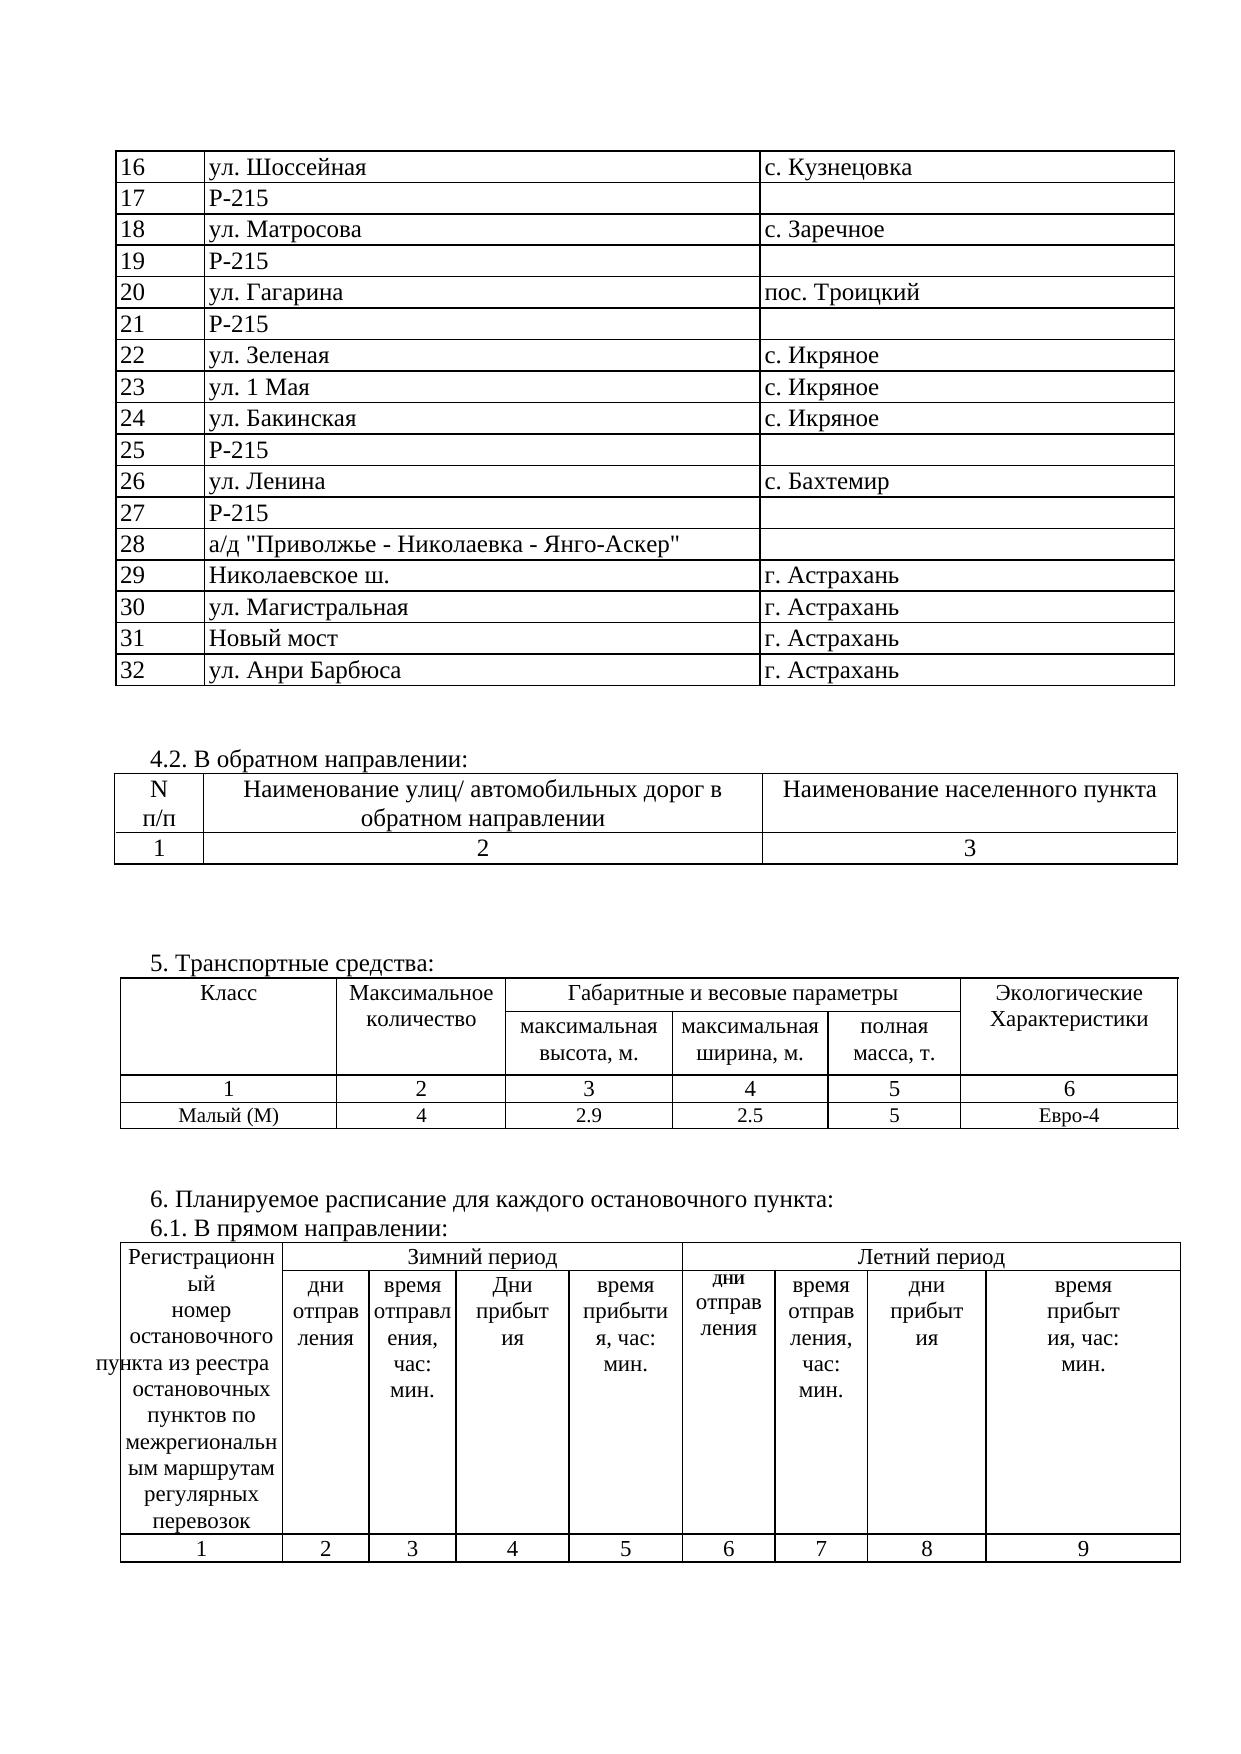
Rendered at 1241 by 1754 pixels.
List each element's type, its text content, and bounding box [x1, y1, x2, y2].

text 6.1. В прямом направлении: [150, 1213, 1090, 1242]
text 6. Планируемое расписание для каждого остановочного пункта: [150, 1184, 1090, 1213]
table_cell Р-215 [205, 435, 759, 464]
table_cell 3 [506, 1076, 672, 1102]
text 4.2. В обратном направлении: [150, 744, 1090, 773]
table_cell ДНИ отправ ления [683, 1271, 774, 1533]
table_cell время отправл ения, час: мин. [370, 1271, 455, 1533]
table_cell 26 [117, 466, 204, 496]
table_cell 8 [868, 1535, 985, 1561]
table_cell 21 [117, 309, 204, 339]
table_cell а/д "Приволжье - Николаевка - Янго-Аскер" [205, 529, 759, 559]
table_cell время отправ ления, час: мин. [776, 1271, 867, 1533]
table_cell 30 [117, 592, 204, 622]
table_cell [761, 498, 1174, 527]
table_cell 4 [337, 1103, 505, 1127]
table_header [121, 1243, 282, 1533]
table_cell г. Астрахань [761, 655, 1174, 685]
table_cell 5 [829, 1103, 960, 1127]
table_cell 2 [283, 1535, 368, 1561]
table_cell 6 [683, 1535, 774, 1561]
table_header Максимальное количество [337, 979, 505, 1074]
table_cell время прибыти я, час: мин. [570, 1271, 682, 1533]
table_cell 20 [117, 277, 204, 307]
table_cell [761, 309, 1174, 339]
table_cell 3 [763, 832, 1177, 863]
table_cell 4 [457, 1535, 568, 1561]
table_cell 17 [117, 183, 204, 213]
table_cell Р-215 [205, 246, 759, 276]
table_cell 1 [115, 833, 203, 863]
text 5. Транспортные средства: [150, 948, 1090, 977]
table_cell Р-215 [205, 309, 759, 339]
table_cell 5 [829, 1076, 960, 1102]
table_cell Дни прибыт ия [457, 1271, 568, 1533]
table_cell 5 [570, 1535, 682, 1561]
table_cell максимальная высота, м. [506, 1012, 672, 1074]
table_cell Р-215 [205, 183, 759, 213]
table_cell [761, 183, 1174, 213]
table_cell ул. Шоссейная [205, 152, 759, 181]
table_cell 2 [204, 833, 762, 863]
table_header Зимний период [283, 1243, 682, 1269]
table_cell максимальная ширина, м. [673, 1012, 827, 1074]
table_header N п/п [115, 774, 203, 832]
table_cell ул. Матросова [205, 215, 759, 244]
table_cell [761, 529, 1174, 559]
table_cell ул. Зеленая [205, 340, 759, 370]
table_cell 2.9 [506, 1103, 672, 1127]
table_cell дни отправ ления [283, 1271, 368, 1533]
table_cell [761, 435, 1174, 464]
table_cell полная масса, т. [829, 1012, 960, 1074]
table_cell 24 [117, 403, 204, 433]
table_cell 29 [117, 561, 204, 590]
table_cell 23 [117, 372, 204, 402]
table_cell 2.5 [673, 1103, 827, 1127]
table_header Габаритные и весовые параметры [506, 979, 960, 1011]
table_cell 7 [776, 1535, 867, 1561]
table_header Наименование улиц/ автомобильных дорог в обратном направлении [204, 774, 762, 832]
table_cell 25 [117, 435, 204, 464]
table_cell 31 [117, 623, 204, 653]
table_cell г. Астрахань [761, 561, 1174, 590]
table_cell с. Икряное [761, 340, 1174, 370]
table_cell с. Икряное [761, 372, 1174, 402]
table_cell Р-215 [205, 498, 759, 527]
table_cell ул. Гагарина [205, 277, 759, 307]
table_cell 6 [961, 1076, 1177, 1102]
table_cell 28 [117, 529, 204, 559]
table_cell с. Икряное [761, 403, 1174, 433]
table_header Летний период [683, 1243, 1180, 1269]
table_cell г. Астрахань [761, 623, 1174, 653]
table_cell ул. Ленина [205, 466, 759, 496]
table_cell 3 [370, 1535, 455, 1561]
table_cell Новый мост [205, 623, 759, 653]
table_header Экологические Характеристики [961, 979, 1177, 1074]
table_cell 1 [121, 1076, 336, 1102]
table_cell пос. Троицкий [761, 277, 1174, 307]
table_cell время прибыт ия, час: мин. [987, 1271, 1180, 1533]
table_header Наименование населенного пункта [763, 774, 1177, 832]
table_cell 27 [117, 498, 204, 527]
table_cell 22 [117, 340, 204, 370]
table_cell Николаевское ш. [205, 561, 759, 590]
table_cell ул. Бакинская [205, 403, 759, 433]
table_cell Малый (М) [121, 1103, 336, 1127]
table_cell дни прибыт ия [868, 1271, 985, 1533]
table_cell Евро-4 [961, 1103, 1177, 1127]
table_cell [761, 246, 1174, 276]
table_cell 18 [117, 215, 204, 244]
table_cell ул. Магистральная [205, 592, 759, 622]
table_cell г. Астрахань [761, 592, 1174, 622]
table_cell 4 [673, 1076, 827, 1102]
table_cell ул. Анри Барбюса [205, 655, 759, 685]
table_cell ул. 1 Мая [205, 372, 759, 402]
table_header Класс [121, 979, 336, 1074]
table_cell 2 [337, 1076, 505, 1102]
table_cell 32 [117, 655, 204, 685]
table_cell с. Заречное [761, 215, 1174, 244]
table_cell 9 [987, 1535, 1180, 1561]
table_cell с. Бахтемир [761, 466, 1174, 496]
table_cell 16 [117, 152, 204, 181]
table_cell 1 [121, 1535, 282, 1561]
table_cell с. Кузнецовка [761, 152, 1174, 181]
table_cell 19 [117, 246, 204, 276]
